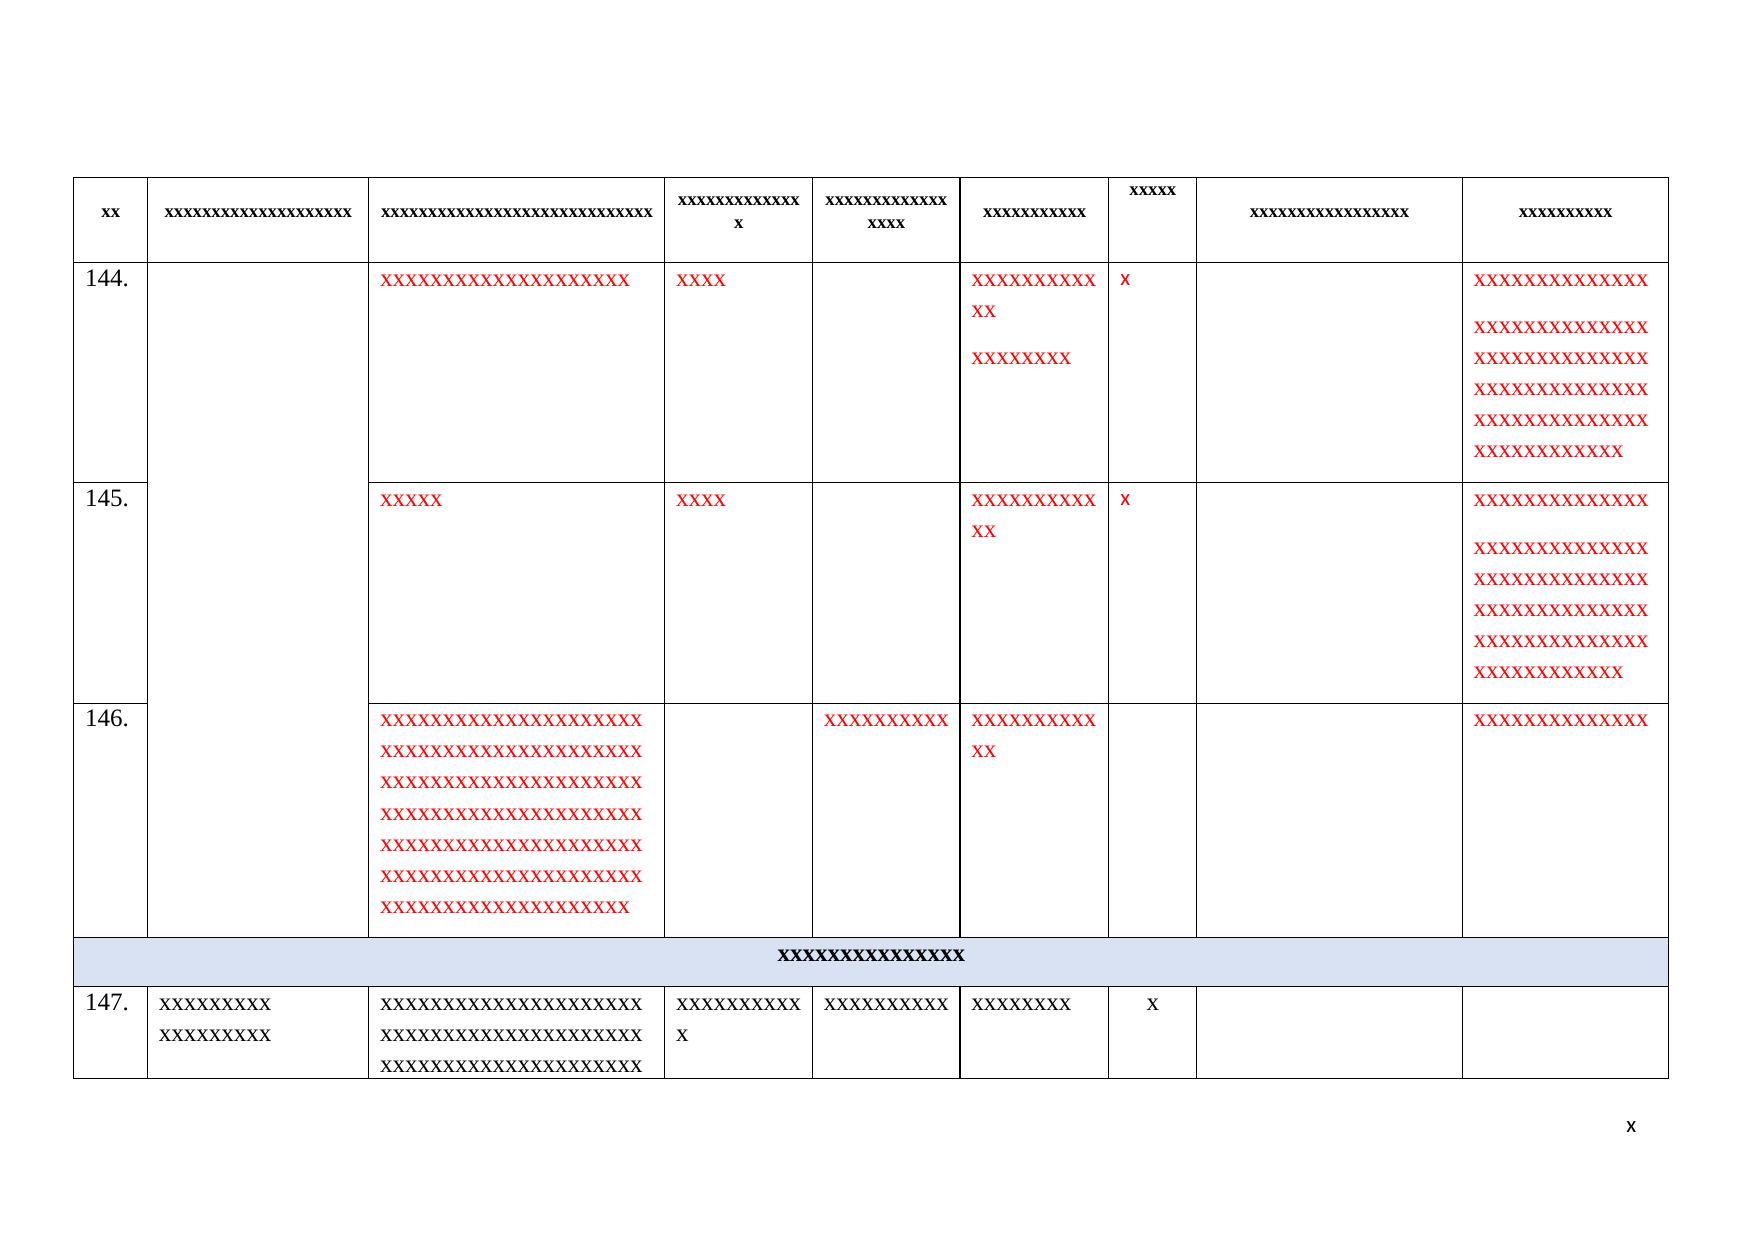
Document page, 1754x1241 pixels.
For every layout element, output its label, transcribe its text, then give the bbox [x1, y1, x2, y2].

table_cell [74, 987, 147, 1078]
table_cell [813, 263, 959, 482]
table_cell xxxxxxxxx xxxxxxxxx [148, 987, 368, 1078]
table_cell xxxx [665, 483, 812, 702]
table_header xxxxxxxxxxxxxxxxx [813, 178, 959, 262]
table_cell xxxxxxxxxxxxxx xxxxxxxxxxxxxxxxxxxxxxxxxxxxxxxxxxxxxxxxxxxxxxxxxxxxxxxxxxxxxxxxxxxx [1463, 483, 1668, 702]
table_cell xxxxxxxxxxxxxxxxxxxxxxxxxxxxxxxxxxxxxxxxxxxxxxxxxxxxxxxxxxxxxxxxxxxxxxxxxxxxxxxxxxxxxxxxxxxxxxxxxxxxxxxxxxxxxxxxxxxxxxxxxxxxxxxxxxxxxxxxxxxxxxxxxx [369, 704, 664, 937]
table_cell xxxxx [369, 483, 664, 702]
table_cell xxxxxxxxxxxxxx [1463, 704, 1668, 937]
table_header xxxxxxxxxx [1463, 178, 1668, 262]
table_cell [74, 483, 147, 702]
table_cell [74, 704, 147, 937]
table_cell [1463, 987, 1668, 1078]
table_cell [74, 263, 147, 482]
table_cell xxxxxxxxxx [813, 704, 959, 937]
table_cell [1197, 704, 1462, 937]
table_cell [1197, 263, 1462, 482]
table_cell [1197, 987, 1462, 1078]
table_cell xxxxxxxxxxxx xxxxxxxx [961, 263, 1108, 482]
table_cell [665, 704, 812, 937]
table_cell xxxxxxxxxxxx [961, 704, 1108, 937]
table_header xx [74, 178, 147, 262]
table_cell xxxxxxxxxxxxxxxxxxxx [369, 263, 664, 482]
table_header xxxxxxxxxxx [961, 178, 1108, 262]
table_cell xxxxxxxxxxxx [961, 483, 1108, 702]
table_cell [369, 987, 664, 1078]
table_header xxxxx [1109, 178, 1196, 262]
table_cell x [1109, 987, 1196, 1078]
table_cell xxxxxxxxxxxxxxx [74, 938, 1668, 986]
table_cell [1197, 483, 1462, 702]
table_cell xxxxxxxx [961, 987, 1108, 1078]
table_header xxxxxxxxxxxxxxxxx [1197, 178, 1462, 262]
table_cell [813, 483, 959, 702]
table_cell xxxxxxxxxx [813, 987, 959, 1078]
table_cell x [1109, 263, 1196, 482]
table_cell xxxx [665, 263, 812, 482]
table_cell xxxxxxxxxxx [665, 987, 812, 1078]
table_header xxxxxxxxxxxxxxxxxxxxxxxxxxxxx [369, 178, 664, 262]
table_cell xxxxxxxxxxxxxx xxxxxxxxxxxxxxxxxxxxxxxxxxxxxxxxxxxxxxxxxxxxxxxxxxxxxxxxxxxxxxxxxxxx [1463, 263, 1668, 482]
table_header xxxxxxxxxxxxxx [665, 178, 812, 262]
table_header xxxxxxxxxxxxxxxxxxxx [148, 178, 368, 262]
table_cell [1109, 704, 1196, 937]
table_cell x [1109, 483, 1196, 702]
